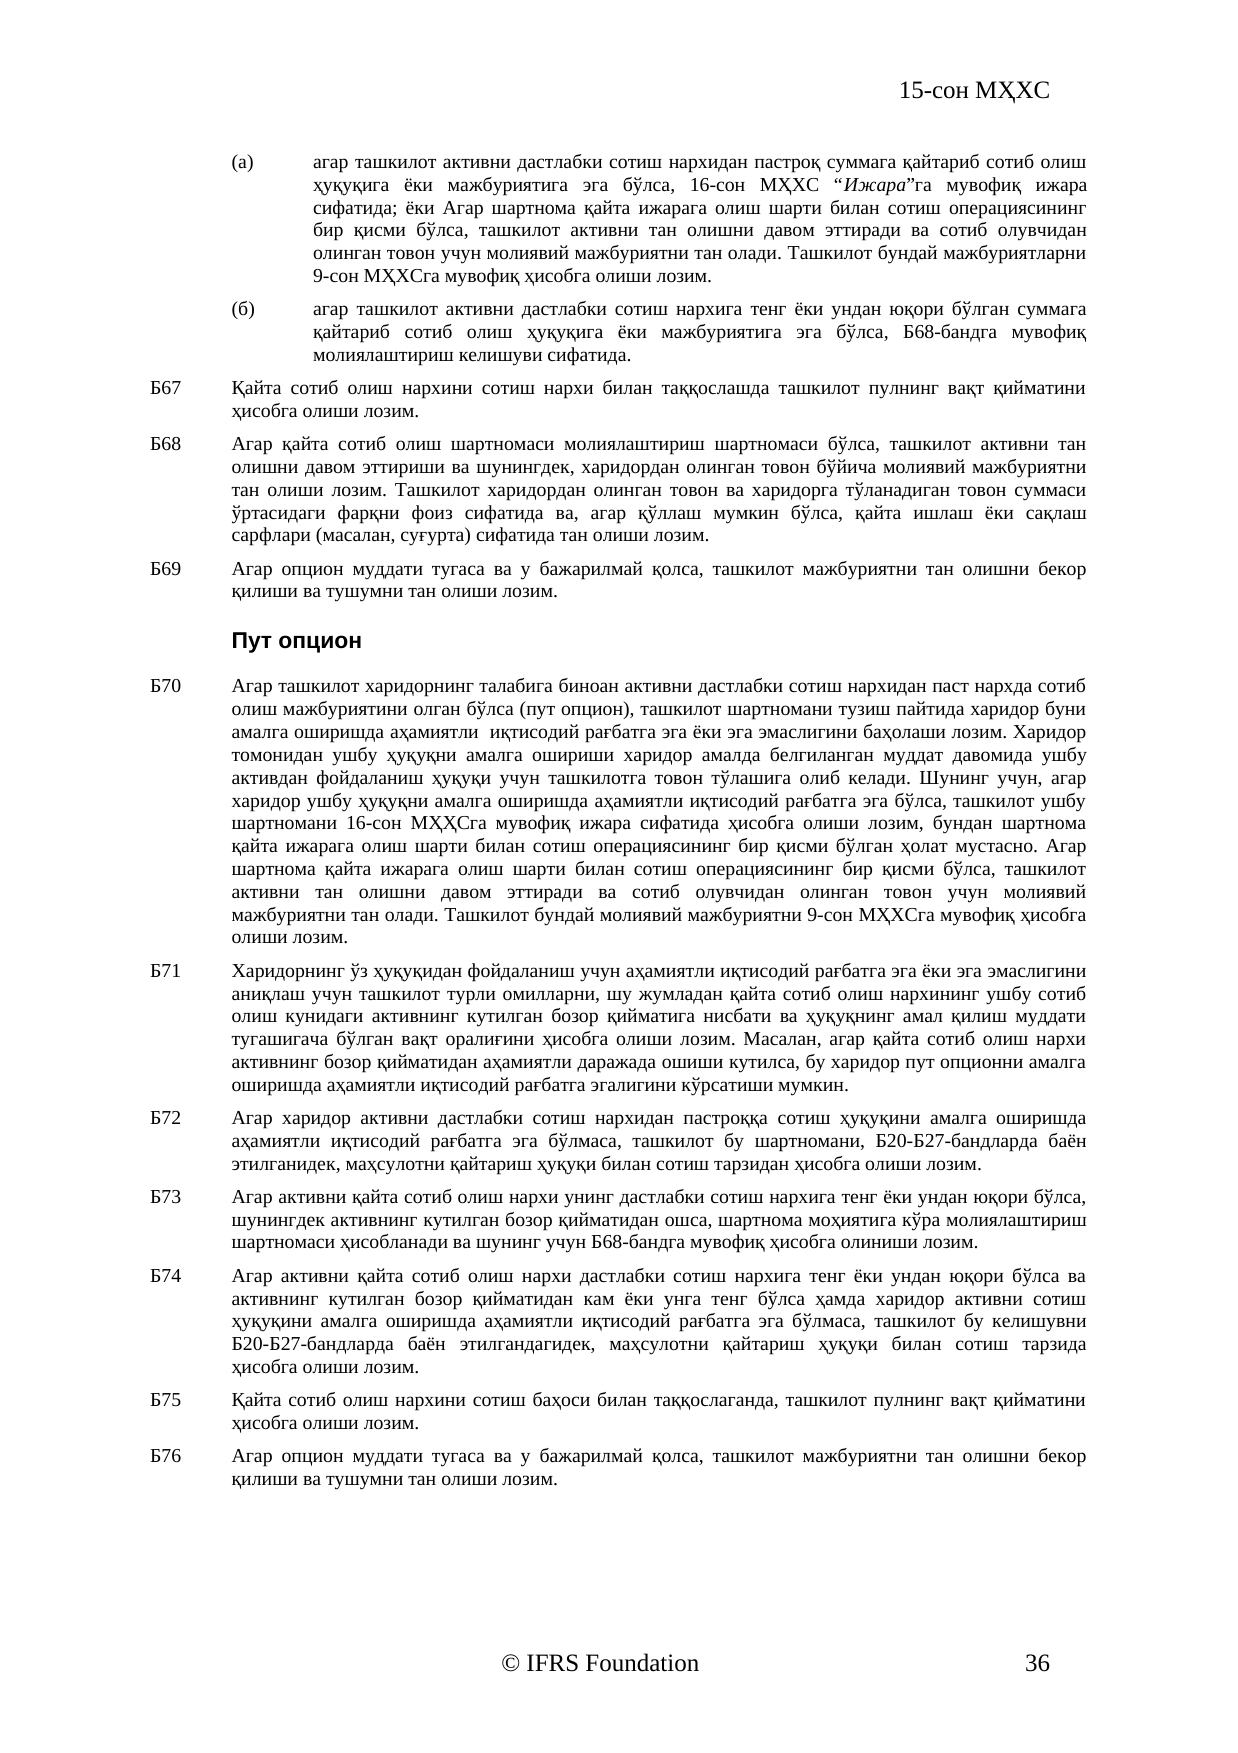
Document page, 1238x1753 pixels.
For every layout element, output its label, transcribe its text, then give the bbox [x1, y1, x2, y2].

text (а) агар ташкилот активни дастлабки сотиш нархидан пастроқ суммага қайтариб сотиб олиш ҳуқуқига ёки мажбуриятига эга бўлса, 16-сон МҲХС “Ижара”га мувофиқ ижара сифатида; ёки Агар шартнома қайта ижарага олиш шарти билан сотиш операциясининг бир қисми бўлса, ташкилот активни тан олишни давом эттиради ва сотиб олувчидан олинган товон учун молиявий мажбуриятни тан олади. Ташкилот бундай мажбуриятларни 9-сон МҲХСга мувофиқ ҳисобга олиши лозим. [231, 150, 1087, 287]
text Пут опцион [231, 627, 1087, 654]
text Б72 Агар харидор активни дастлабки сотиш нархидан пастроққа сотиш ҳуқуқини амалга оширишда аҳамиятли иқтисодий рағбатга эга бўлмаса, ташкилот бу шартномани, Б20-Б27-бандларда баён этилганидек, маҳсулотни қайтариш ҳуқуқи билан сотиш тарзидан ҳисобга олиши лозим. [150, 1106, 1087, 1174]
text Б70 Агар ташкилот харидорнинг талабига биноан активни дастлабки сотиш нархидан паст нархда сотиб олиш мажбуриятини олган бўлса (пут опцион), ташкилот шартномани тузиш пайтида харидор буни амалга оширишда аҳамиятли иқтисодий рағбатга эга ёки эга эмаслигини баҳолаши лозим. Харидор томонидан ушбу ҳуқуқни амалга ошириши харидор амалда белгиланган муддат давомида ушбу активдан фойдаланиш ҳуқуқи учун ташкилотга товон тўлашига олиб келади. Шунинг учун, агар харидор ушбу ҳуқуқни амалга оширишда аҳамиятли иқтисодий рағбатга эга бўлса, ташкилот ушбу шартномани 16-сон МҲҲСга мувофиқ ижара сифатида ҳисобга олиши лозим, бундан шартнома қайта ижарага олиш шарти билан сотиш операциясининг бир қисми бўлган ҳолат мустасно. Агар шартнома қайта ижарага олиш шарти билан сотиш операциясининг бир қисми бўлса, ташкилот активни тан олишни давом эттиради ва сотиб олувчидан олинган товон учун молиявий мажбуриятни тан олади. Ташкилот бундай молиявий мажбуриятни 9-сон МҲХСга мувофиқ ҳисобга олиши лозим. [150, 674, 1087, 948]
text Б67 Қайта сотиб олиш нархини сотиш нархи билан таққослашда ташкилот пулнинг вақт қийматини ҳисобга олиши лозим. [150, 376, 1087, 422]
text Б76 Агар опцион муддати тугаса ва у бажарилмай қолса, ташкилот мажбуриятни тан олишни бекор қилиши ва тушумни тан олиши лозим. [150, 1444, 1087, 1490]
text Б69 Агар опцион муддати тугаса ва у бажарилмай қолса, ташкилот мажбуриятни тан олишни бекор қилиши ва тушумни тан олиши лозим. [150, 557, 1087, 602]
text Б75 Қайта сотиб олиш нархини сотиш баҳоси билан таққослаганда, ташкилот пулнинг вақт қийматини ҳисобга олиши лозим. [150, 1388, 1087, 1434]
text Б74 Агар активни қайта сотиб олиш нархи дастлабки сотиш нархига тенг ёки ундан юқори бўлса ва активнинг кутилган бозор қийматидан кам ёки унга тенг бўлса ҳамда харидор активни сотиш ҳуқуқини амалга оширишда аҳамиятли иқтисодий рағбатга эга бўлмаса, ташкилот бу келишувни Б20-Б27-бандларда баён этилгандагидек, маҳсулотни қайтариш ҳуқуқи билан сотиш тарзида ҳисобга олиши лозим. [150, 1264, 1087, 1378]
text Б71 Харидорнинг ўз ҳуқуқидан фойдаланиш учун аҳамиятли иқтисодий рағбатга эга ёки эга эмаслигини аниқлаш учун ташкилот турли омилларни, шу жумладан қайта сотиб олиш нархининг ушбу сотиб олиш кунидаги активнинг кутилган бозор қийматига нисбати ва ҳуқуқнинг амал қилиш муддати тугашигача бўлган вақт оралиғини ҳисобга олиши лозим. Масалан, агар қайта сотиб олиш нархи активнинг бозор қийматидан аҳамиятли даражада ошиши кутилса, бу харидор пут опционни амалга оширишда аҳамиятли иқтисодий рағбатга эгалигини кўрсатиши мумкин. [150, 959, 1087, 1096]
text Б68 Агар қайта сотиб олиш шартномаси молиялаштириш шартномаси бўлса, ташкилот активни тан олишни давом эттириши ва шунингдек, харидордан олинган товон бўйича молиявий мажбуриятни тан олиши лозим. Ташкилот харидордан олинган товон ва харидорга тўланадиган товон суммаси ўртасидаги фарқни фоиз сифатида ва, агар қўллаш мумкин бўлса, қайта ишлаш ёки сақлаш сарфлари (масалан, суғурта) сифатида тан олиши лозим. [150, 432, 1087, 546]
text Б73 Агар активни қайта сотиб олиш нархи унинг дастлабки сотиш нархига тенг ёки ундан юқори бўлса, шунингдек активнинг кутилган бозор қийматидан ошса, шартнома моҳиятига кўра молиялаштириш шартномаси ҳисобланади ва шунинг учун Б68-бандга мувофиқ ҳисобга олиниши лозим. [150, 1185, 1087, 1253]
text (б) агар ташкилот активни дастлабки сотиш нархига тенг ёки ундан юқори бўлган суммага қайтариб сотиб олиш ҳуқуқига ёки мажбуриятига эга бўлса, Б68-бандга мувофиқ молиялаштириш келишуви сифатида. [231, 297, 1087, 366]
